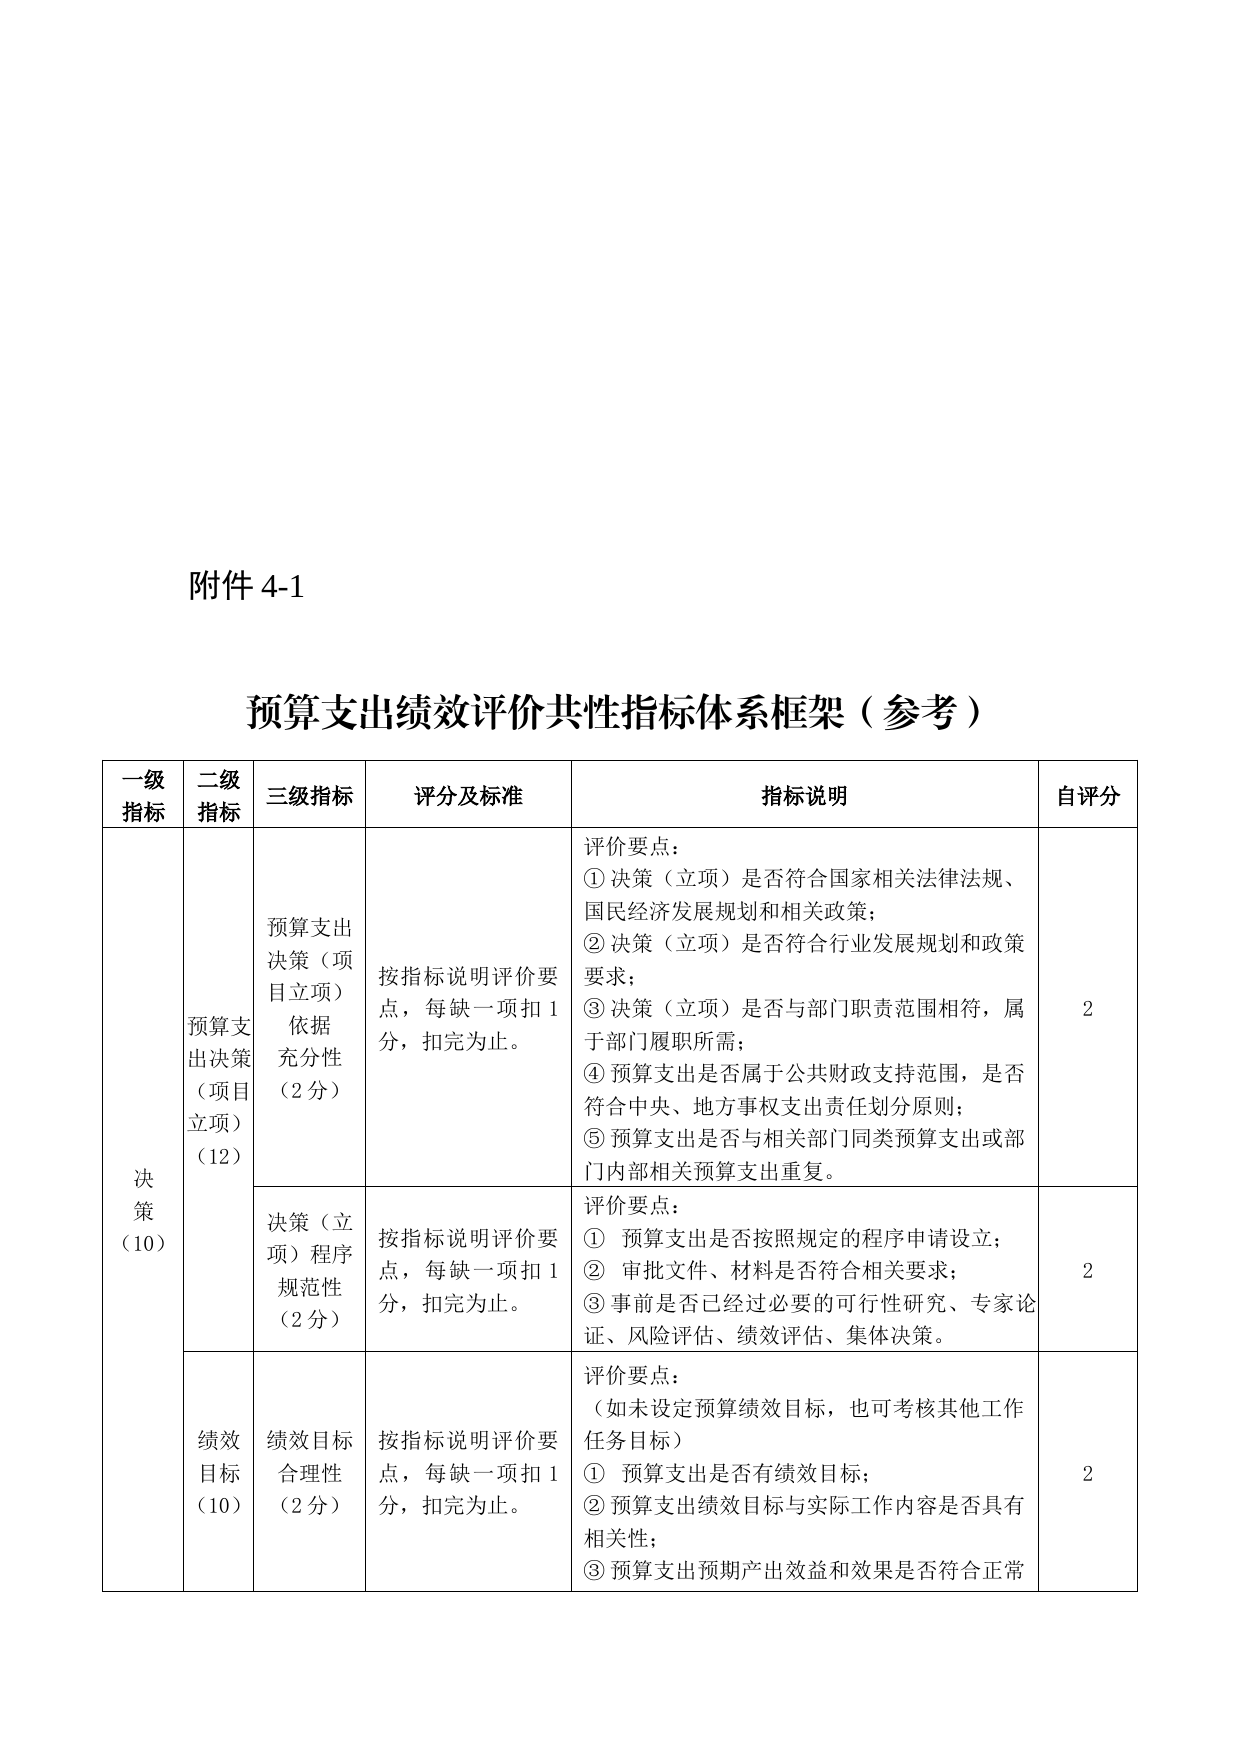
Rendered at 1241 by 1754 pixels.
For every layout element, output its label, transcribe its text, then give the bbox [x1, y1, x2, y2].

table_cell 2 [1039, 828, 1137, 1186]
table_cell 按指标说明评价要点，每缺一项扣1分，扣完为止。 [366, 828, 571, 1186]
table_header 评分及标准 [366, 761, 571, 827]
table_cell 评价要点： 预算支出是否按照规定的程序申请设立； 审批文件、材料是否符合相关要求； ③事前是否已经过必要的可行性研究、专家论证、风险评估、绩效评估、集体决策。 [572, 1187, 1038, 1351]
table_cell 决策（立项）程序规范性 （2分） [254, 1187, 365, 1351]
table_cell 2 [1039, 1187, 1137, 1351]
table_header 一级 指标 [103, 761, 183, 827]
table_cell 绩效 目标（10） [184, 1352, 253, 1591]
text 附件4-1 [187, 552, 1053, 617]
text 预算支出绩效评价共性指标体系框架（参考） [187, 682, 1053, 747]
table_header 自评分 [1039, 761, 1137, 827]
table_header 指标说明 [572, 761, 1038, 827]
table_cell 预算支出决策（项目立项）依据 充分性 （2分） [254, 828, 365, 1186]
table_cell 决 策 （10） [103, 828, 183, 1591]
table_cell 2 [1039, 1352, 1137, 1591]
table_cell 按指标说明评价要点，每缺一项扣1分，扣完为止。 [366, 1187, 571, 1351]
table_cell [572, 1352, 1038, 1591]
table_cell 预算支出决策 （项目立项）（12） [184, 828, 253, 1351]
table_header 三级指标 [254, 761, 365, 827]
table_cell 按指标说明评价要点，每缺一项扣1分，扣完为止。 [366, 1352, 571, 1591]
table_cell 绩效目标 合理性 （2分） [254, 1352, 365, 1591]
table_cell 评价要点： ①决策（立项）是否符合国家相关法律法规、国民经济发展规划和相关政策； ②决策（立项）是否符合行业发展规划和政策要求； ③决策（立项）是否与部门职责范围相符，属于部门履职所需； ④预算支出是否属于公共财政支持范围，是否符合中央、地方事权支出责任划分原则； ⑤预算支出是否与相关部门同类预算支出或部门内部相关预算支出重复。 [572, 828, 1038, 1186]
table_header 二级 指标 [184, 761, 253, 827]
